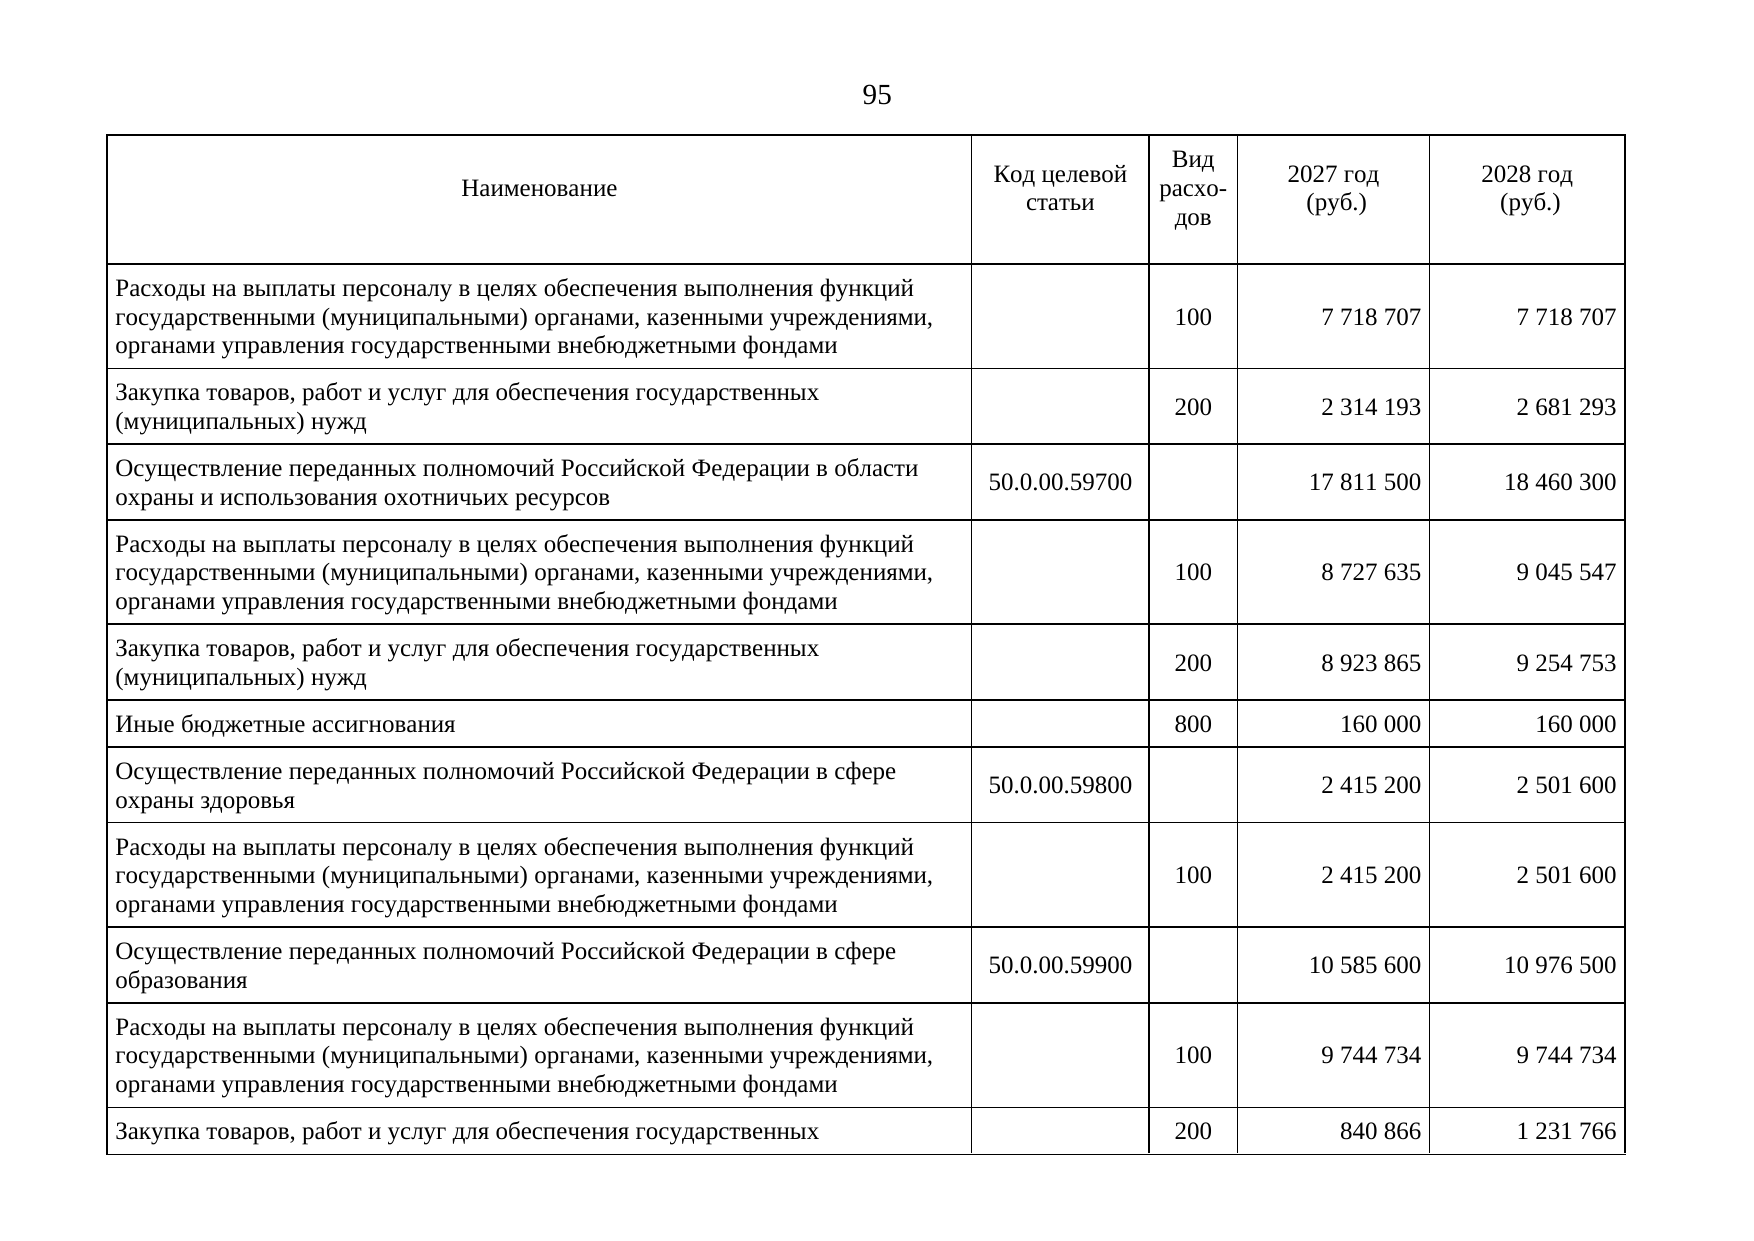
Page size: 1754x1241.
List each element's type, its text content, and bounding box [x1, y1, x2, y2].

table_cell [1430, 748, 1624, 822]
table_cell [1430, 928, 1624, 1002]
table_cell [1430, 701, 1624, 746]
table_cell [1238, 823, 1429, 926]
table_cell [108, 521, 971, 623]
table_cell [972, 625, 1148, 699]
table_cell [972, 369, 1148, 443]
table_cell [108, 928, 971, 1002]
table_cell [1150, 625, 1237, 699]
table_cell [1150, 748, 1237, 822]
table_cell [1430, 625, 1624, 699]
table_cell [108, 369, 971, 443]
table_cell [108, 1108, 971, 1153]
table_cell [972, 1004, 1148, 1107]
table_header Наименование [108, 136, 971, 263]
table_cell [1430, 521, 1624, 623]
table_header Код целевой статьи [972, 136, 1148, 263]
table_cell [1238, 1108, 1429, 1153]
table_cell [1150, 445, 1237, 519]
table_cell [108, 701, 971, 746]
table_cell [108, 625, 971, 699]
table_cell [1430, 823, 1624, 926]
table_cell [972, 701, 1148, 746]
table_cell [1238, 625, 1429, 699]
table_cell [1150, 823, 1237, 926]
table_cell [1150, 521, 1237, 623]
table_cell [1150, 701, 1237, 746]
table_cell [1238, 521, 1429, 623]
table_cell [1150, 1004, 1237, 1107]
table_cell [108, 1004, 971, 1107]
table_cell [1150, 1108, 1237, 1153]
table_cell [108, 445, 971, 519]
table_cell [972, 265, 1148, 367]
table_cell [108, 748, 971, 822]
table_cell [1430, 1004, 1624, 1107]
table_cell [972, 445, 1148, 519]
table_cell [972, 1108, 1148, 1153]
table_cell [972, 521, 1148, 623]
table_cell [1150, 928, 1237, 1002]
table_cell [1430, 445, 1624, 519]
table_header Вид расхо- дов [1150, 136, 1237, 263]
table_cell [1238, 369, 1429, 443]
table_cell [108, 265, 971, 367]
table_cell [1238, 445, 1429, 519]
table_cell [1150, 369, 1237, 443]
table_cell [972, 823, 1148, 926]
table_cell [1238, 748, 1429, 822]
table_header 2028 год (руб.) [1430, 136, 1624, 263]
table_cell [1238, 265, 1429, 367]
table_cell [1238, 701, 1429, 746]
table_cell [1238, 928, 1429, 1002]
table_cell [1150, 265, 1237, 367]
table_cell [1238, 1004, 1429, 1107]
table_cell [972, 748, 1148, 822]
table_header 2027 год (руб.) [1238, 136, 1429, 263]
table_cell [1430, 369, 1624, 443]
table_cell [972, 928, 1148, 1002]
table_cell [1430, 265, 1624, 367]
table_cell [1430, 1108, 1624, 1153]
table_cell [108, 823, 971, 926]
